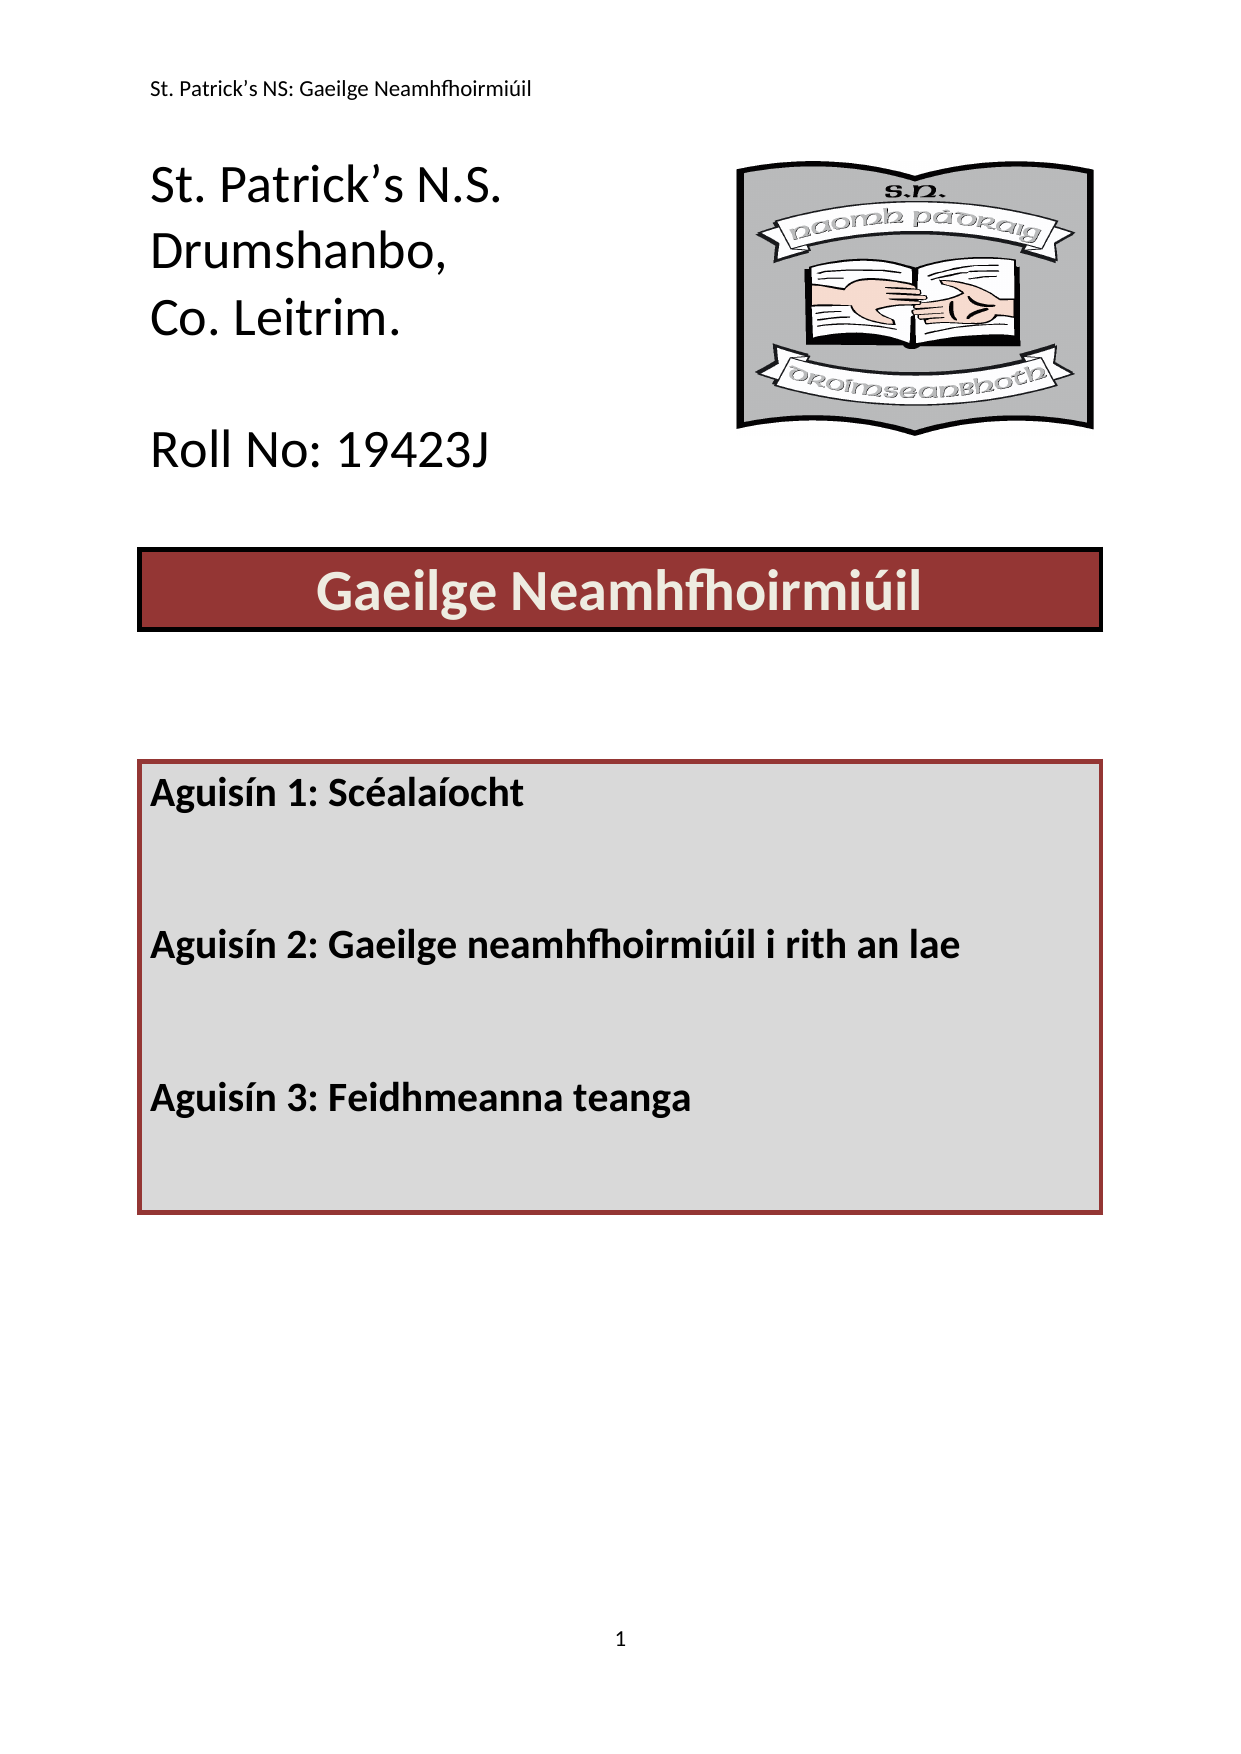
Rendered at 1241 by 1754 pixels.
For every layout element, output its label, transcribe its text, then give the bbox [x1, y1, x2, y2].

text Gaeilge Neamhfhoirmiúil [142, 552, 1099, 627]
text St. Patrick’s N.S. [150, 150, 1090, 216]
text Drumshanbo, [150, 216, 736, 282]
text Co. Leitrim. [150, 282, 736, 348]
text Roll No: 19423J [150, 414, 1090, 481]
text Aguisín 3: Feidhmeanna teanga [142, 1064, 1099, 1121]
picture [736, 161, 1094, 436]
text Aguisín 2: Gaeilge neamhfhoirmiúil i rith an lae [142, 911, 1099, 969]
text Aguisín 1: Scéalaíocht [142, 764, 1099, 816]
